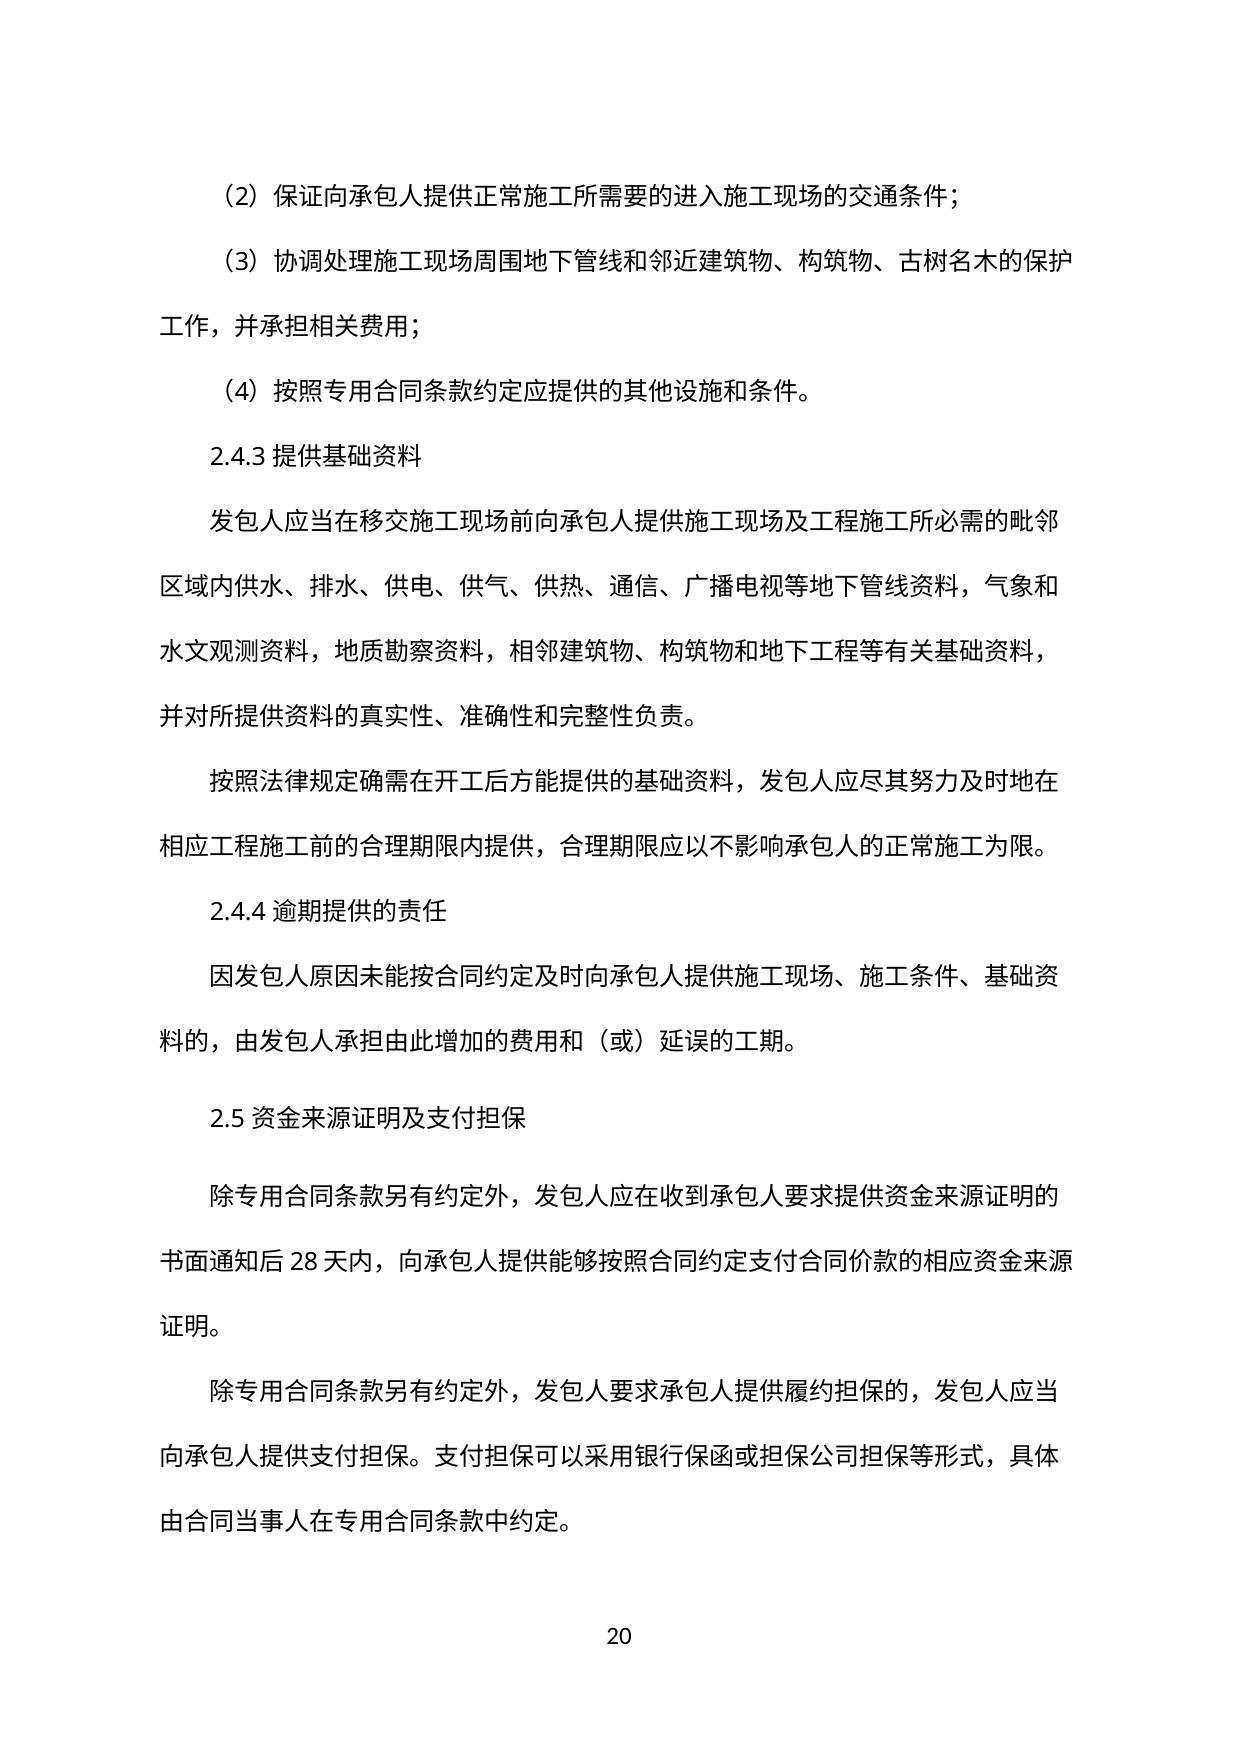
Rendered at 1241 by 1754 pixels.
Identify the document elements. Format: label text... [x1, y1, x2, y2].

text （3）协调处理施工现场周围地下管线和邻近建筑物、构筑物、古树名木的保护工作，并承担相关费用； [159, 227, 1078, 357]
text 2.4.3 提供基础资料 [159, 422, 1078, 487]
text （4）按照专用合同条款约定应提供的其他设施和条件。 [159, 357, 1078, 422]
text 因发包人原因未能按合同约定及时向承包人提供施工现场、施工条件、基础资料的，由发包人承担由此增加的费用和（或）延误的工期。 [159, 942, 1078, 1072]
subtitle 2.5 资金来源证明及支付担保 [159, 1084, 1078, 1149]
text 发包人应当在移交施工现场前向承包人提供施工现场及工程施工所必需的毗邻区域内供水、排水、供电、供气、供热、通信、广播电视等地下管线资料，气象和水文观测资料，地质勘察资料，相邻建筑物、构筑物和地下工程等有关基础资料，并对所提供资料的真实性、准确性和完整性负责。 [159, 487, 1078, 747]
text 除专用合同条款另有约定外，发包人应在收到承包人要求提供资金来源证明的书面通知后28天内，向承包人提供能够按照合同约定支付合同价款的相应资金来源证明。 [159, 1162, 1078, 1357]
text （2）保证向承包人提供正常施工所需要的进入施工现场的交通条件； [159, 162, 1078, 227]
text 2.4.4 逾期提供的责任 [159, 877, 1078, 942]
text 除专用合同条款另有约定外，发包人要求承包人提供履约担保的，发包人应当向承包人提供支付担保。支付担保可以采用银行保函或担保公司担保等形式，具体由合同当事人在专用合同条款中约定。 [159, 1357, 1078, 1552]
text 按照法律规定确需在开工后方能提供的基础资料，发包人应尽其努力及时地在相应工程施工前的合理期限内提供，合理期限应以不影响承包人的正常施工为限。 [159, 747, 1078, 877]
